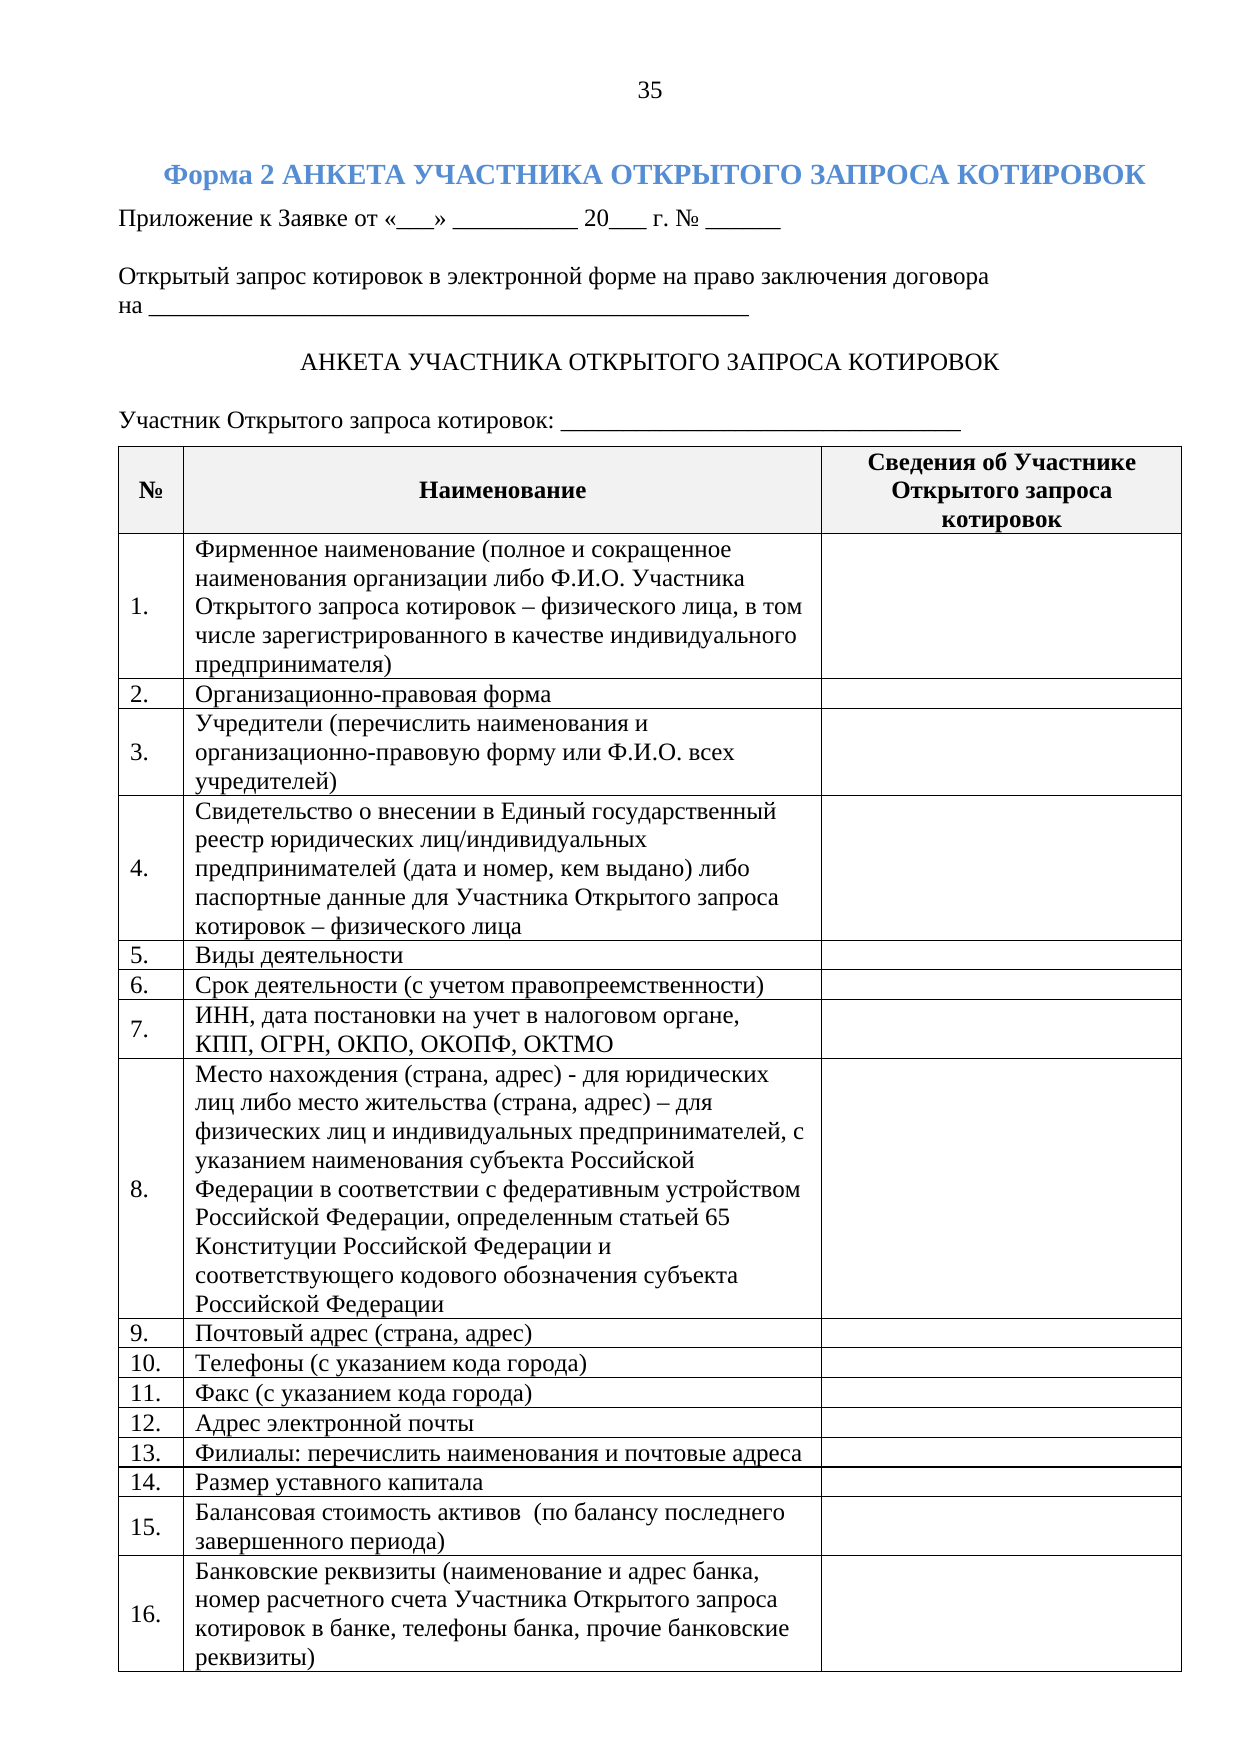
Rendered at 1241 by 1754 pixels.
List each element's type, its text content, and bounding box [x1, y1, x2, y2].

table_cell Адрес электронной почты [184, 1408, 821, 1437]
table_header Сведения об Участнике Открытого запроса котировок [822, 447, 1181, 533]
table_cell [822, 1059, 1181, 1317]
table_cell Виды деятельности [184, 941, 821, 969]
text Участник Открытого запроса котировок: ________________________________ [118, 405, 1181, 433]
text Форма 2 АНКЕТА УЧАСТНИКА ОТКРЫТОГО ЗАПРОСА КОТИРОВОК [163, 157, 1181, 191]
table_cell [822, 709, 1181, 795]
text Открытый запрос котировок в электронной форме на право заключения договора [118, 261, 1181, 290]
table_cell 10. [119, 1348, 183, 1377]
text АНКЕТА УЧАСТНИКА ОТКРЫТОГО ЗАПРОСА КОТИРОВОК [118, 347, 1181, 376]
table_cell [822, 941, 1181, 969]
table_cell [822, 1378, 1181, 1407]
table_header № [119, 447, 183, 533]
table_cell [822, 796, 1181, 939]
table_cell Срок деятельности (с учетом правопреемственности) [184, 970, 821, 999]
table_cell 11. [119, 1378, 183, 1407]
table_cell 4. [119, 796, 183, 939]
table_cell [822, 1556, 1181, 1671]
table_cell 9. [119, 1319, 183, 1347]
table_cell Почтовый адрес (страна, адрес) [184, 1319, 821, 1347]
table_cell 16. [119, 1556, 183, 1671]
table_header Наименование [184, 447, 821, 533]
table_cell [822, 534, 1181, 678]
table_cell 8. [119, 1059, 183, 1317]
table_cell Учредители (перечислить наименования и организационно-правовую форму или Ф.И.О. всех учредителей) [184, 709, 821, 795]
table_cell [822, 1438, 1181, 1466]
table_cell Телефоны (с указанием кода города) [184, 1348, 821, 1377]
table_cell [822, 1348, 1181, 1377]
table_cell Фирменное наименование (полное и сокращенное наименования организации либо Ф.И.О. Участника Открытого запроса котировок – физического лица, в том числе зарегистрированного в качестве индивидуального предпринимателя) [184, 534, 821, 678]
table_cell [822, 1408, 1181, 1437]
table_cell [822, 1319, 1181, 1347]
text на ________________________________________________ [118, 290, 1181, 318]
table_cell Филиалы: перечислить наименования и почтовые адреса [184, 1438, 821, 1466]
table_cell 5. [119, 941, 183, 969]
table_cell 6. [119, 970, 183, 999]
table_cell Балансовая стоимость активов (по балансу последнего завершенного периода) [184, 1497, 821, 1555]
table_cell Банковские реквизиты (наименование и адрес банка, номер расчетного счета Участника Открытого запроса котировок в банке, телефоны банка, прочие банковские реквизиты) [184, 1556, 821, 1671]
table_cell Факс (с указанием кода города) [184, 1378, 821, 1407]
table_cell [822, 679, 1181, 707]
table_cell [822, 1468, 1181, 1496]
table_cell 3. [119, 709, 183, 795]
table_cell [822, 970, 1181, 999]
table_cell Место нахождения (страна, адрес) - для юридических лиц либо место жительства (страна, адрес) – для физических лиц и индивидуальных предпринимателей, с указанием наименования субъекта Российской Федерации в соответствии с федеративным устройством Российской Федерации, определенным статьей 65 Конституции Российской Федерации и соответствующего кодового обозначения субъекта Российской Федерации [184, 1059, 821, 1317]
table_cell [822, 1000, 1181, 1058]
text Приложение к Заявке от «___» __________ 20___ г. № ______ [118, 203, 1181, 232]
table_cell Размер уставного капитала [184, 1468, 821, 1496]
table_cell Организационно-правовая форма [184, 679, 821, 707]
table_cell 14. [119, 1468, 183, 1496]
table_cell 15. [119, 1497, 183, 1555]
table_cell Свидетельство о внесении в Единый государственный реестр юридических лиц/индивидуальных предпринимателей (дата и номер, кем выдано) либо паспортные данные для Участника Открытого запроса котировок – физического лица [184, 796, 821, 939]
table_cell ИНН, дата постановки на учет в налоговом органе, КПП, ОГРН, ОКПО, ОКОПФ, ОКТМО [184, 1000, 821, 1058]
table_cell 7. [119, 1000, 183, 1058]
table_cell [822, 1497, 1181, 1555]
table_cell 2. [119, 679, 183, 707]
table_cell 13. [119, 1438, 183, 1466]
table_cell 12. [119, 1408, 183, 1437]
table_cell 1. [119, 534, 183, 678]
